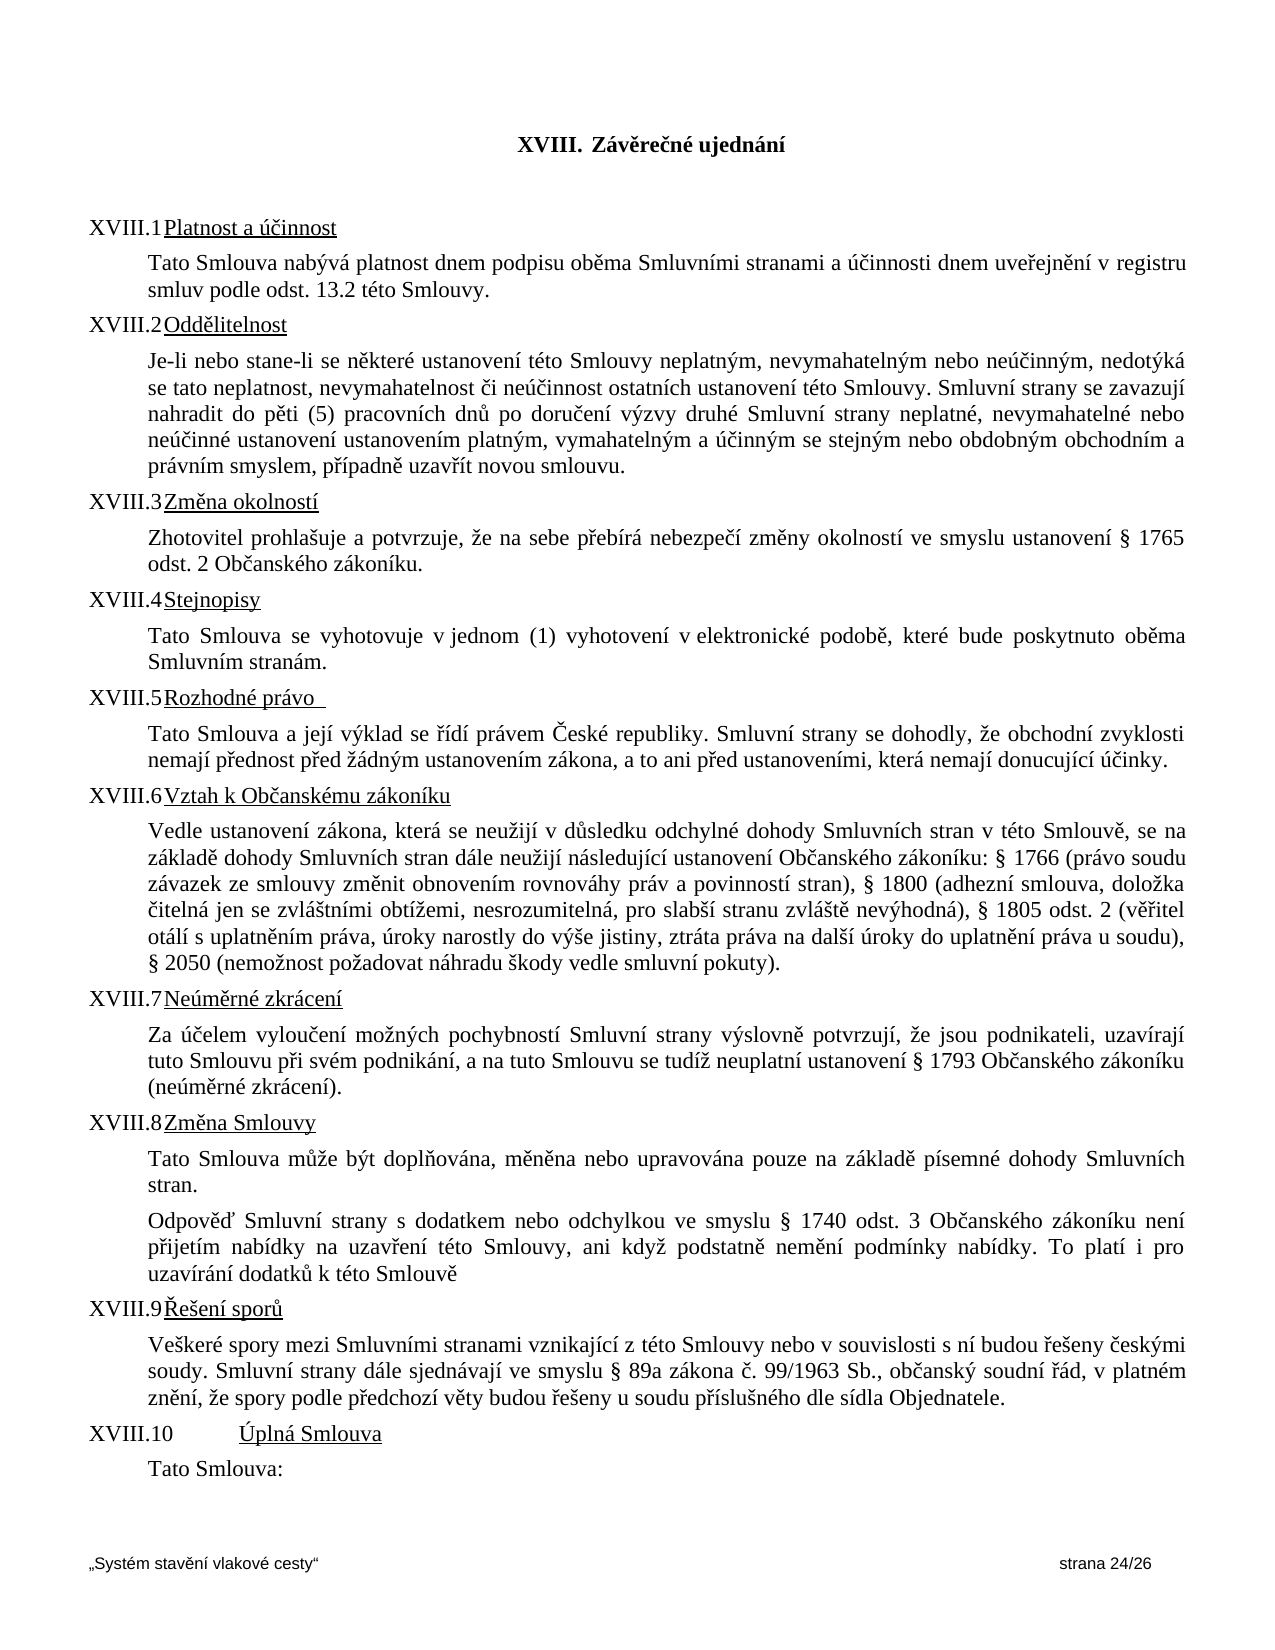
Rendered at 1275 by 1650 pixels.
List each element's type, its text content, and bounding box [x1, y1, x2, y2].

list Změna Smlouvy [89, 1109, 1184, 1136]
list Rozhodné právo [89, 684, 1184, 710]
text Tato Smlouva a její výklad se řídí právem České republiky. Smluvní strany se dohodly, že obchodní zvyklosti nemají přednost před žádným ustanovením zákona, a to ani před ustanoveními, která nemají donucující účinky. [148, 720, 1186, 772]
subtitle Závěrečné ujednání [118, 131, 1184, 158]
list Oddělitelnost [89, 311, 1184, 338]
list Stejnopisy [89, 586, 1184, 612]
text Je-li nebo stane-li se některé ustanovení této Smlouvy neplatným, nevymahatelným nebo neúčinným, nedotýká se tato neplatnost, nevymahatelnost či neúčinnost ostatních ustanovení této Smlouvy. Smluvní strany se zavazují nahradit do pěti (5) pracovních dnů po doručení výzvy druhé Smluvní strany neplatné, nevymahatelné nebo neúčinné ustanovení ustanovením platným, vymahatelným a účinným se stejným nebo obdobným obchodním a právním smyslem, případně uzavřít novou smlouvu. [148, 347, 1186, 479]
text Vedle ustanovení zákona, která se neužijí v důsledku odchylné dohody Smluvních stran v této Smlouvě, se na základě dohody Smluvních stran dále neužijí následující ustanovení Občanského zákoníku: § 1766 (právo soudu závazek ze smlouvy změnit obnovením rovnováhy práv a povinností stran), § 1800 (adhezní smlouva, doložka čitelná jen se zvláštními obtížemi, nesrozumitelná, pro slabší stranu zvláště nevýhodná), § 1805 odst. 2 (věřitel otálí s uplatněním práva, úroky narostly do výše jistiny, ztráta práva na další úroky do uplatnění práva u soudu), § 2050 (nemožnost požadovat náhradu škody vedle smluvní pokuty). [148, 817, 1186, 976]
list Úplná Smlouva [89, 1419, 1184, 1446]
list Změna okolností [89, 488, 1184, 515]
text Odpověď Smluvní strany s dodatkem nebo odchylkou ve smyslu § 1740 odst. 3 Občanského zákoníku není přijetím nabídky na uzavření této Smlouvy, ani když podstatně nemění podmínky nabídky. To platí i pro uzavírání dodatků k této Smlouvě [148, 1207, 1186, 1286]
text Za účelem vyloučení možných pochybností Smluvní strany výslovně potvrzují, že jsou podnikateli, uzavírají tuto Smlouvu při svém podnikání, a na tuto Smlouvu se tudíž neuplatní ustanovení § 1793 Občanského zákoníku (neúměrné zkrácení). [148, 1021, 1186, 1100]
text Tato Smlouva nabývá platnost dnem podpisu oběma Smluvními stranami a účinnosti dnem uveřejnění v registru smluv podle odst. 13.2 této Smlouvy. [148, 249, 1186, 302]
list Vztah k Občanskému zákoníku [89, 782, 1184, 808]
list Řešení sporů [89, 1295, 1184, 1322]
text Tato Smlouva může být doplňována, měněna nebo upravována pouze na základě písemné dohody Smluvních stran. [148, 1145, 1186, 1198]
text Veškeré spory mezi Smluvními stranami vznikající z této Smlouvy nebo v souvislosti s ní budou řešeny českými soudy. Smluvní strany dále sjednávají ve smyslu § 89a zákona č. 99/1963 Sb., občanský soudní řád, v platném znění, že spory podle předchozí věty budou řešeny u soudu příslušného dle sídla Objednatele. [148, 1331, 1186, 1410]
text Tato Smlouva se vyhotovuje v jednom (1) vyhotovení v elektronické podobě, které bude poskytnuto oběma Smluvním stranám. [148, 622, 1186, 674]
list Neúměrné zkrácení [89, 985, 1184, 1011]
text Zhotovitel prohlašuje a potvrzuje, že na sebe přebírá nebezpečí změny okolností ve smyslu ustanovení § 1765 odst. 2 Občanského zákoníku. [148, 524, 1186, 577]
list Tato Smlouva: [148, 1455, 1184, 1482]
list Platnost a účinnost [89, 214, 1184, 240]
